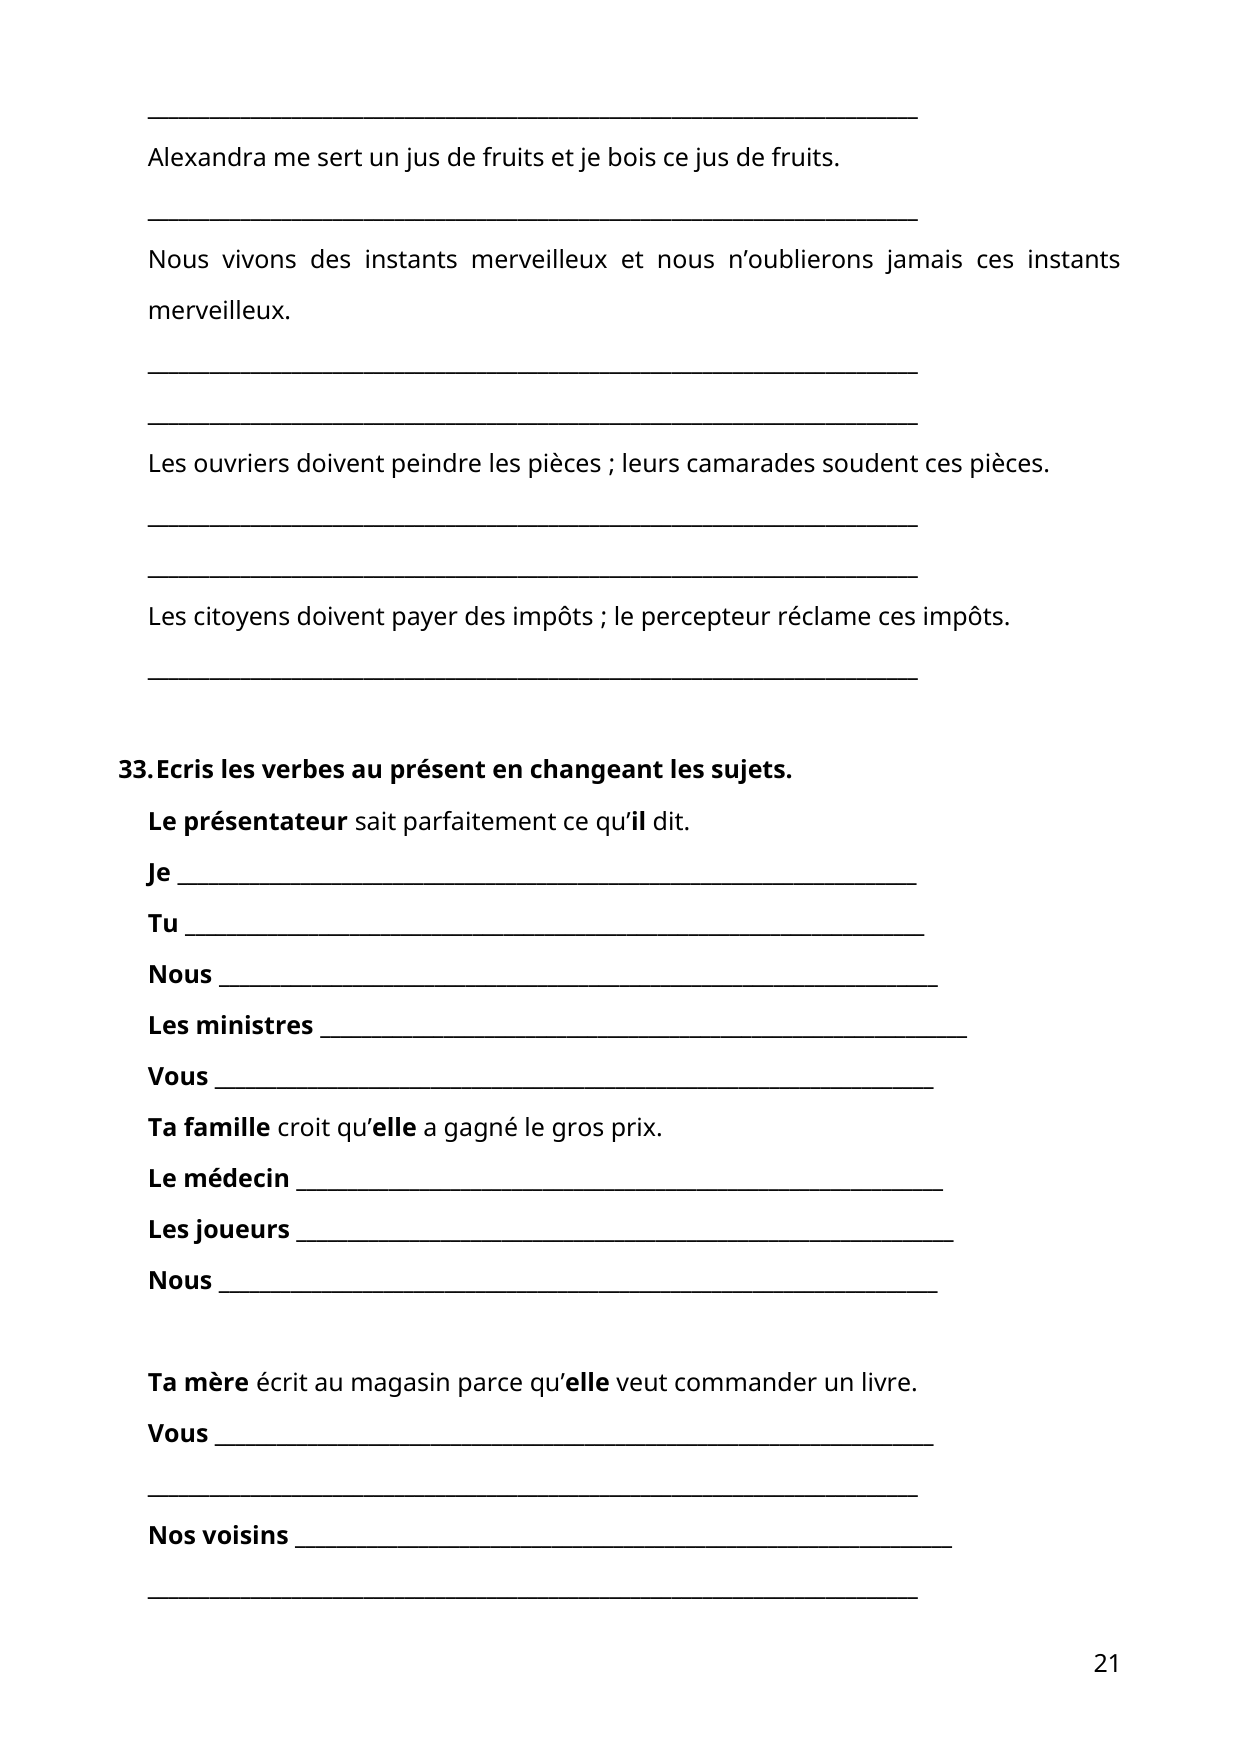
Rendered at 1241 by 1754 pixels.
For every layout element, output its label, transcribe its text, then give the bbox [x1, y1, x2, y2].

text ___________________________________________________________________________ [118, 1467, 1122, 1501]
text Nous vivons des instants merveilleux et nous n’oublierons jamais ces instants merveilleux. [148, 242, 1122, 327]
text Les ministres _______________________________________________________________ [118, 1007, 1122, 1041]
text Vous ______________________________________________________________________ [118, 1058, 1122, 1092]
text ___________________________________________________________________________ [118, 395, 1122, 429]
text Vous ______________________________________________________________________ [118, 1416, 1122, 1450]
text ___________________________________________________________________________ [118, 191, 1122, 225]
text ___________________________________________________________________________ [118, 548, 1122, 582]
text ___________________________________________________________________________ [118, 497, 1122, 531]
text Ta mère écrit au magasin parce qu’elle veut commander un livre. [118, 1365, 1122, 1399]
text Le médecin _______________________________________________________________ [118, 1161, 1122, 1194]
text Les citoyens doivent payer des impôts ; le percepteur réclame ces impôts. [118, 599, 1122, 633]
text Les ouvriers doivent peindre les pièces ; leurs camarades soudent ces pièces. [118, 446, 1122, 480]
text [118, 1569, 1122, 1603]
text Alexandra me sert un jus de fruits et je bois ce jus de fruits. [118, 140, 1122, 174]
text Ta famille croit qu’elle a gagné le gros prix. [118, 1109, 1122, 1143]
text Les joueurs ________________________________________________________________ [118, 1212, 1122, 1246]
text Le présentateur sait parfaitement ce qu’il dit. [118, 803, 1122, 837]
text Tu ________________________________________________________________________ [118, 905, 1122, 939]
text Nos voisins ________________________________________________________________ [118, 1518, 1122, 1552]
text Je ________________________________________________________________________ [118, 854, 1122, 888]
list Ecris les verbes au présent en changeant les sujets. [118, 752, 1122, 786]
text ___________________________________________________________________________ [118, 650, 1122, 684]
text Nous ______________________________________________________________________ [118, 1263, 1122, 1297]
text ___________________________________________________________________________ [118, 344, 1122, 378]
text ___________________________________________________________________________ [118, 89, 1122, 123]
text Nous ______________________________________________________________________ [118, 956, 1122, 990]
